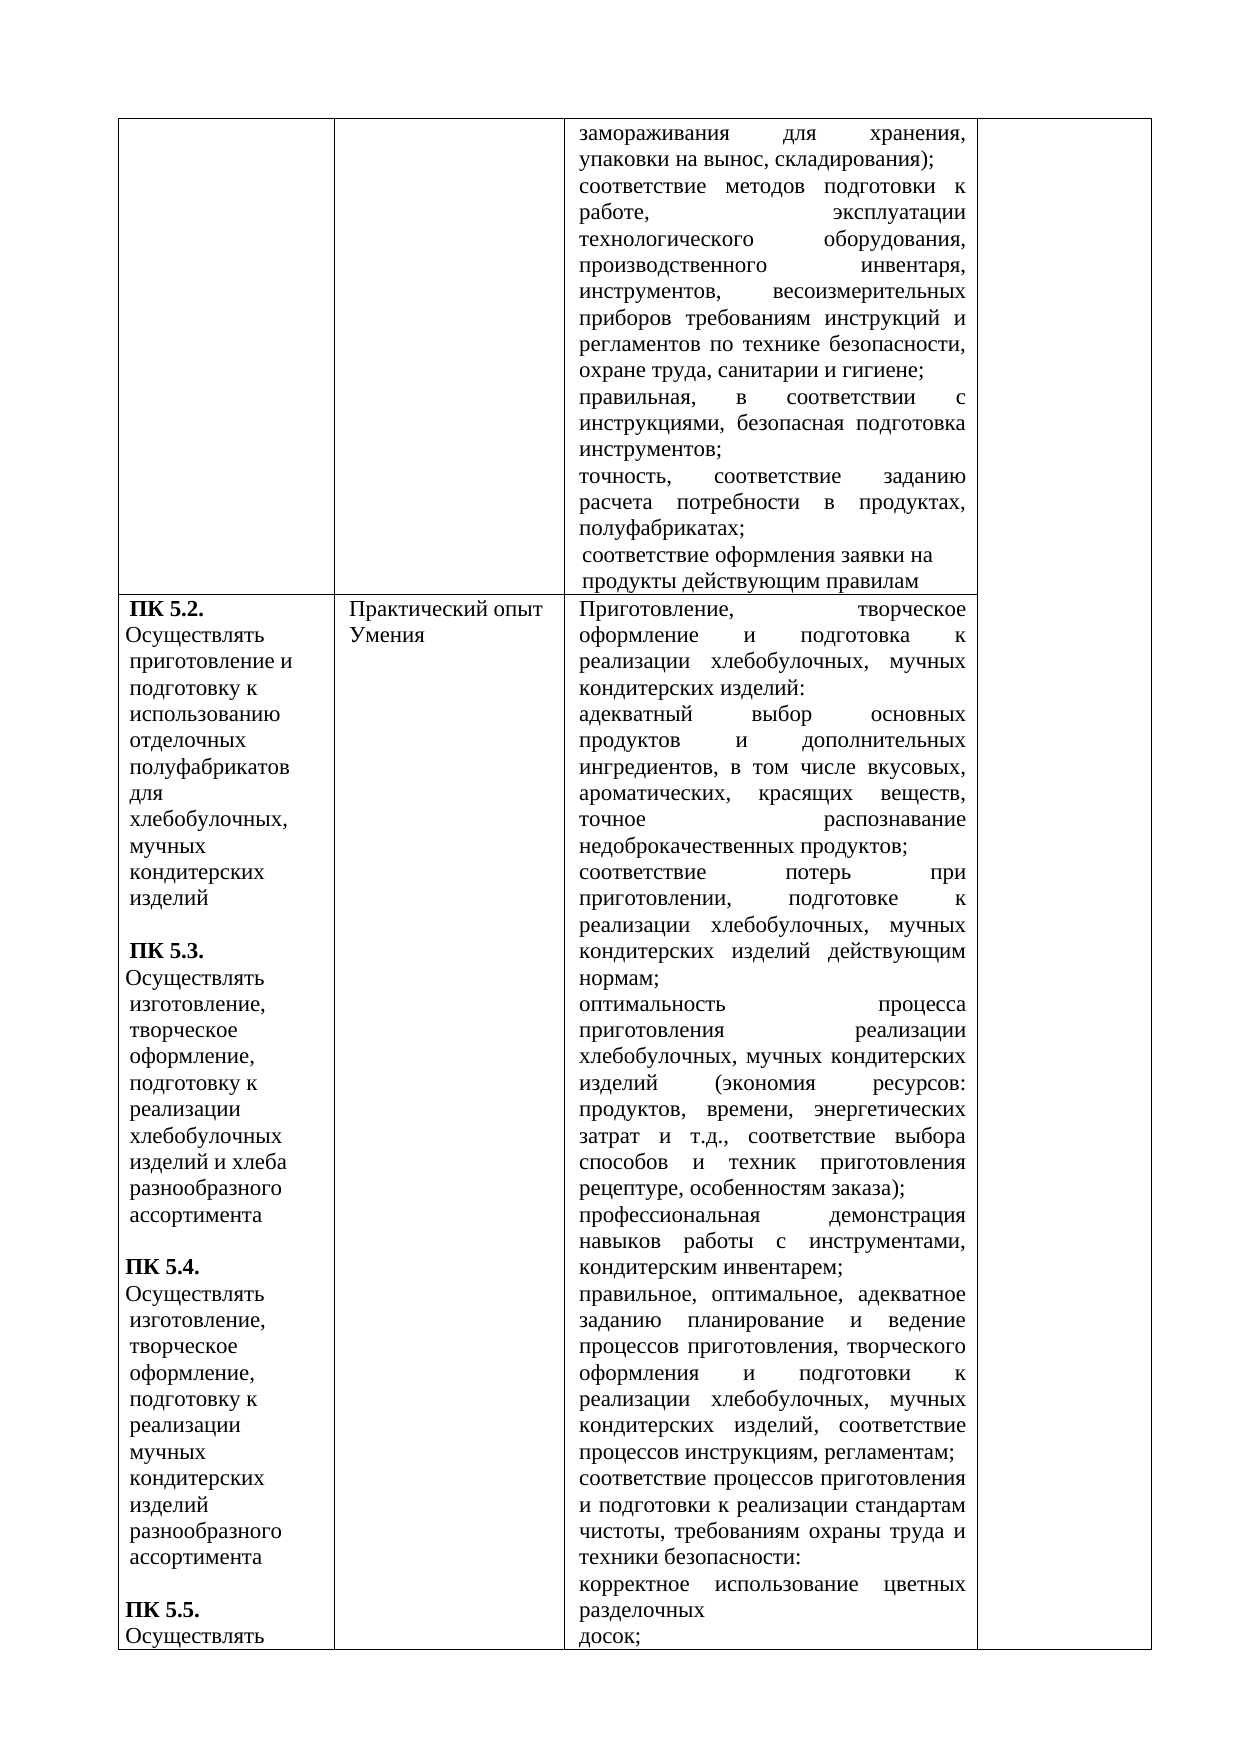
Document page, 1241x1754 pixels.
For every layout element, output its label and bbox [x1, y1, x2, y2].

table_cell [565, 119, 977, 593]
table_cell [978, 119, 1151, 1649]
table_cell [119, 119, 334, 593]
table_cell [335, 595, 564, 1649]
table_cell [119, 595, 334, 1649]
table_cell [565, 595, 977, 1649]
table_cell [335, 119, 564, 593]
